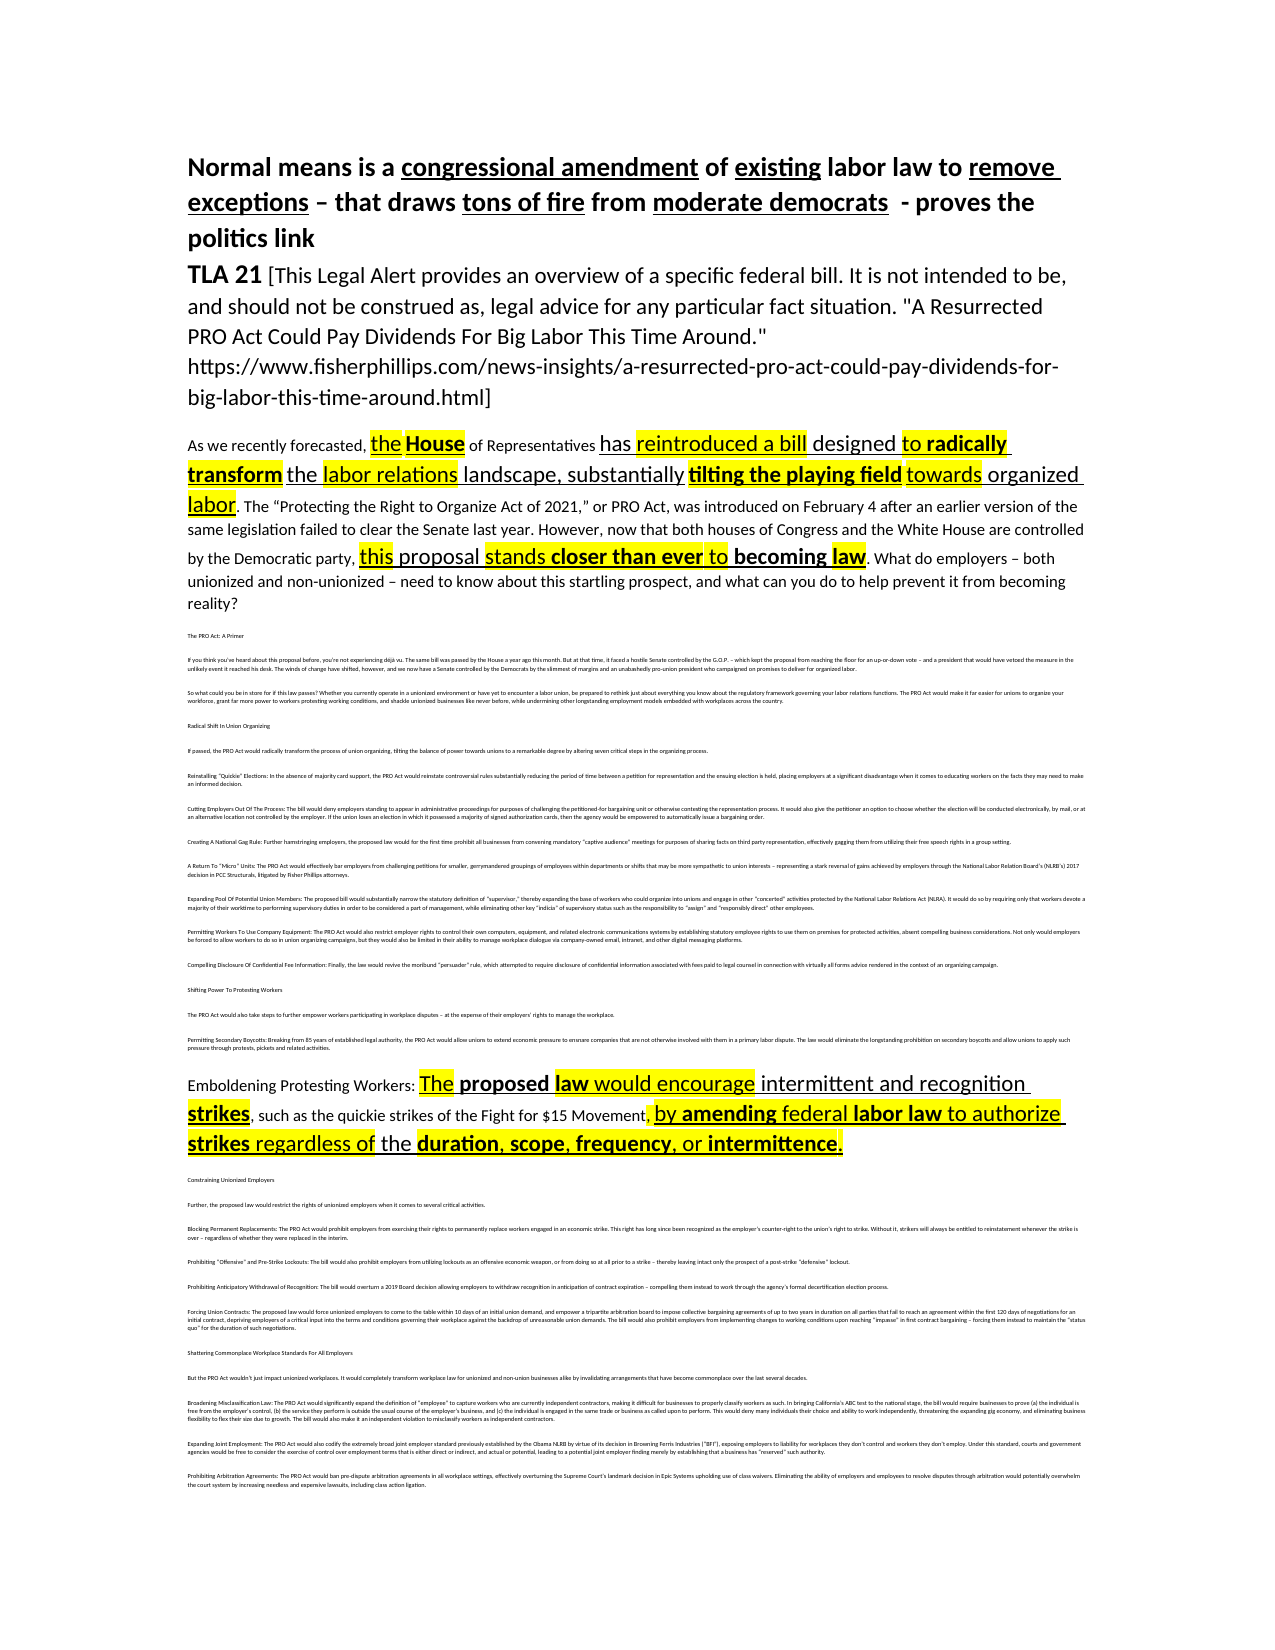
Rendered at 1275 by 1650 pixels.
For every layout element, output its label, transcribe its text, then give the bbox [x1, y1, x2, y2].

subtitle Normal means is a congressional amendment of existing labor law to remove exceptions – that draws tons of fire from moderate democrats - proves the politics link [187, 150, 1087, 254]
text Emboldening Protesting Workers: The proposed law would encourage intermittent and recognition strikes, such as the quickie strikes of the Fight for $15 Movement, by amending federal labor law to authorize strikes regardless of the duration, scope, frequency, or intermittence. [187, 1069, 1087, 1157]
text TLA 21 [This Legal Alert provides an overview of a specific federal bill. It is not intended to be, and should not be construed as, legal advice for any particular fact situation. "A Resurrected PRO Act Could Pay Dividends For Big Labor This Time Around." https://www.fisherphillips.com/news-insights/a-resurrected-pro-act-could-pay-dividends-for-big-labor-this-time-around.html] [187, 257, 1087, 411]
text As we recently forecasted, the House of Representatives has reintroduced a bill designed to radically transform the labor relations landscape, substantially tilting the playing field towards organized labor. The “Protecting the Right to Organize Act of 2021,” or PRO Act, was introduced on February 4 after an earlier version of the same legislation failed to clear the Senate last year. However, now that both houses of Congress and the White House are controlled by the Democratic party, this proposal stands closer than ever to becoming law. What do employers – both unionized and non-unionized – need to know about this startling prospect, and what can you do to help prevent it from becoming reality? [187, 429, 1087, 614]
